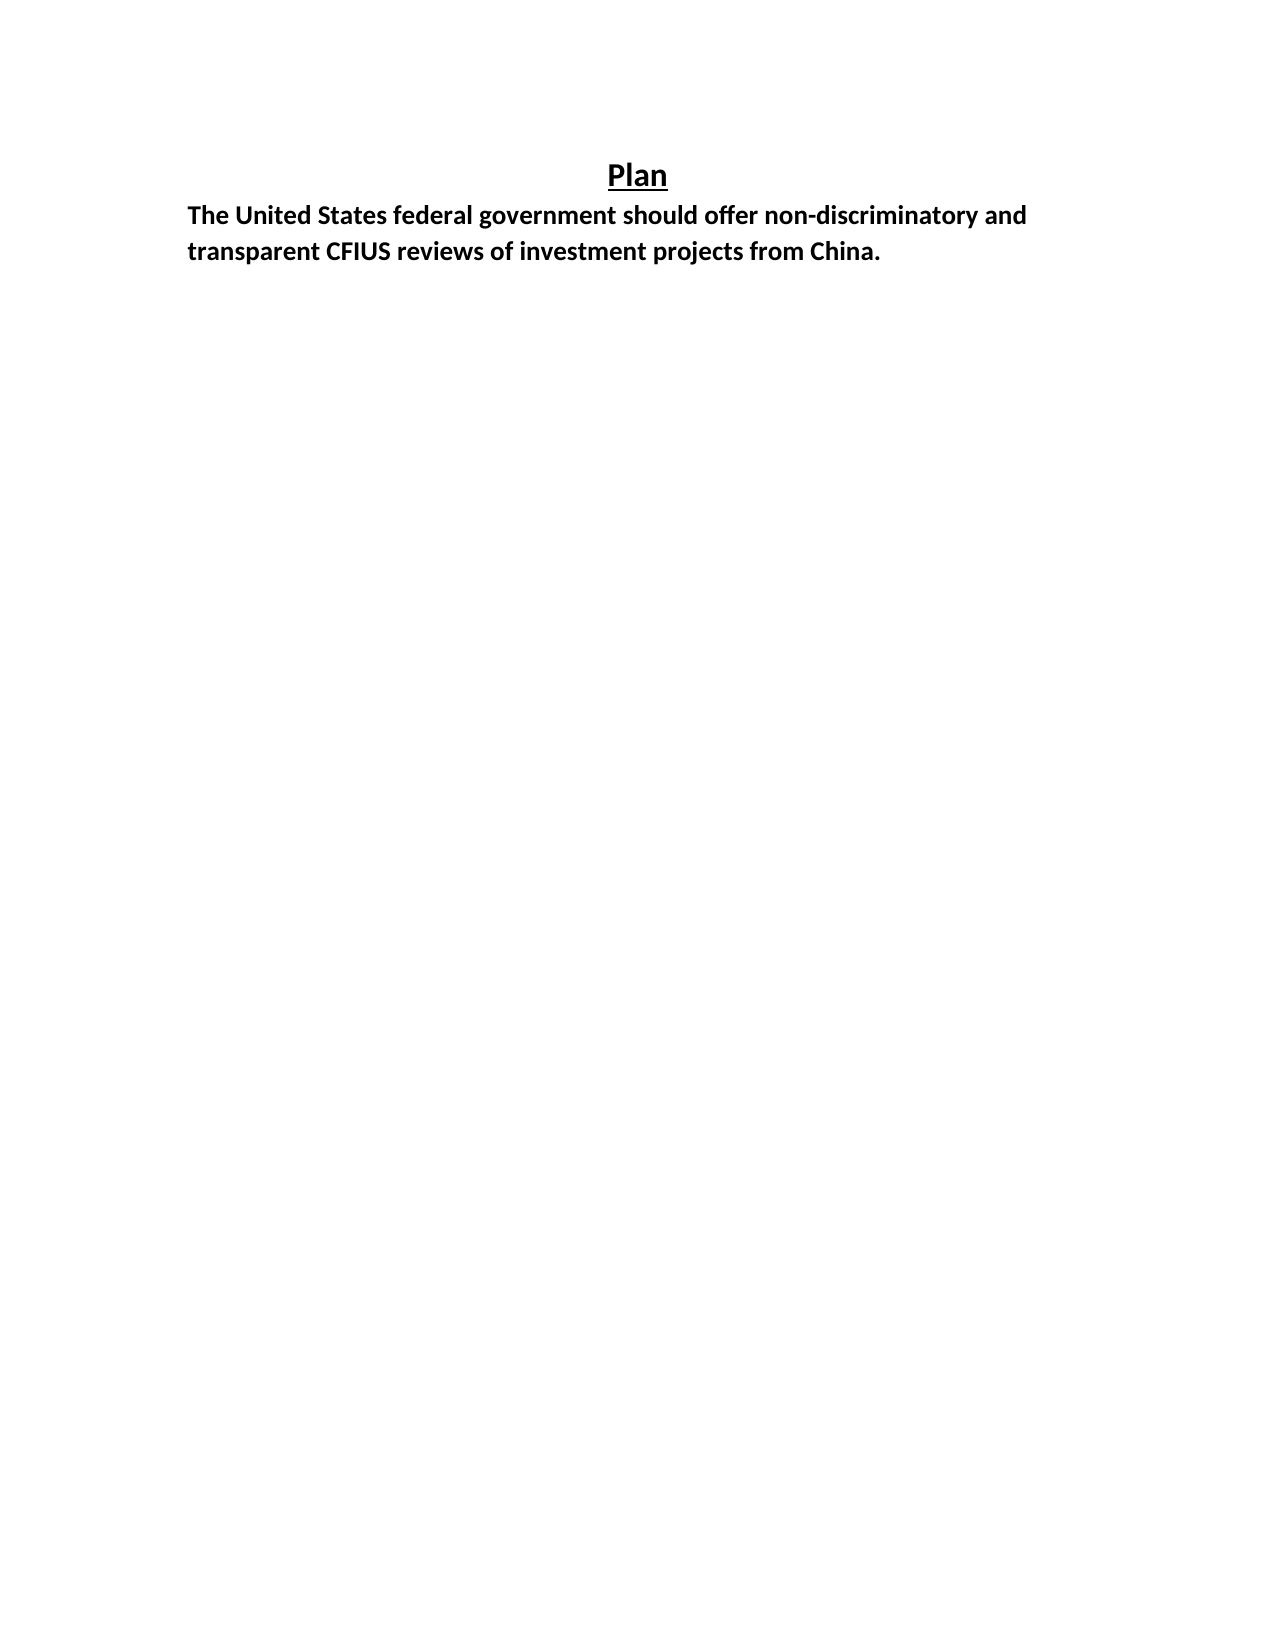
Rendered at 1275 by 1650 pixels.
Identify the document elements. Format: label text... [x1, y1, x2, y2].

text The United States federal government should offer non-discriminatory and transparent CFIUS reviews of investment projects from China. [187, 198, 1087, 267]
subtitle Plan [187, 154, 1087, 195]
